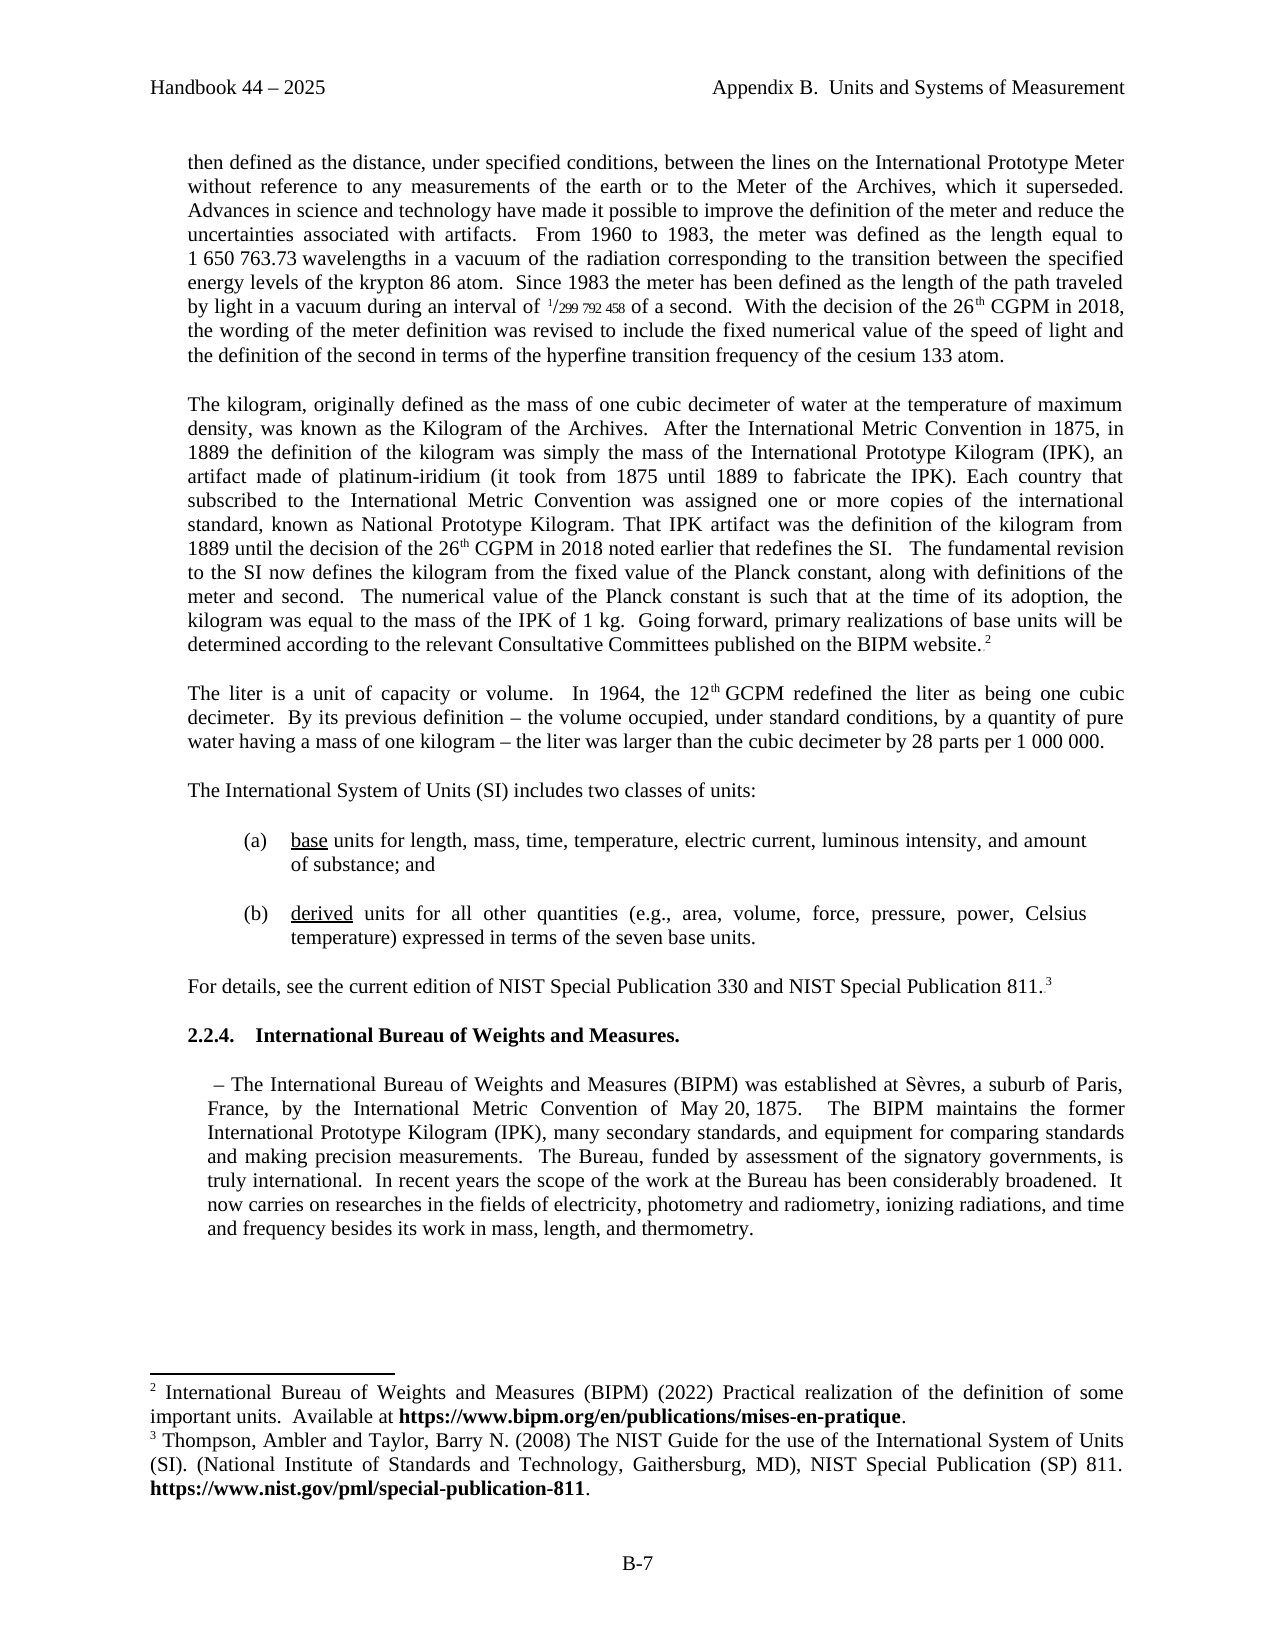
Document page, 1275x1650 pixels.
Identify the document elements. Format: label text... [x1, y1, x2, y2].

text The liter is a unit of capacity or volume. In 1964, the 12th GCPM redefined the liter as being one cubic decimeter. By its previous definition – the volume occupied, under standard conditions, by a quantity of pure water having a mass of one kilogram – the liter was larger than the cubic decimeter by 28 parts per 1 000 000. [187, 681, 1125, 753]
subtitle 2.2.4. International Bureau of Weights and Measures. [187, 1023, 1125, 1047]
list – The International Bureau of Weights and Measures (BIPM) was established at Sèvres, a suburb of Paris, France, by the International Metric Convention of May 20, 1875. The BIPM maintains the former International Prototype Kilogram (IPK), many secondary standards, and equipment for comparing standards and making precision measurements. The Bureau, funded by assessment of the signatory governments, is truly international. In recent years the scope of the work at the Bureau has been considerably broadened. It now carries on researches in the fields of electricity, photometry and radiometry, ionizing radiations, and time and frequency besides its work in mass, length, and thermometry. [207, 1072, 1125, 1240]
list base units for length, mass, time, temperature, electric current, luminous intensity, and amount of substance; and [244, 827, 1087, 876]
text For details, see the current edition of NIST Special Publication 330 and NIST Special Publication 811.2F [187, 974, 1125, 998]
list derived units for all other quantities (e.g., area, volume, force, pressure, power, Celsius temperature) expressed in terms of the seven base units. [244, 901, 1087, 949]
text The kilogram, originally defined as the mass of one cubic decimeter of water at the temperature of maximum density, was known as the Kilogram of the Archives. After the International Metric Convention in 1875, in 1889 the definition of the kilogram was simply the mass of the International Prototype Kilogram (IPK), an artifact made of platinum-iridium (it took from 1875 until 1889 to fabricate the IPK). Each country that subscribed to the International Metric Convention was assigned one or more copies of the international standard, known as National Prototype Kilogram. That IPK artifact was the definition of the kilogram from 1889 until the decision of the 26th CGPM in 2018 noted earlier that redefines the SI. The fundamental revision to the SI now defines the kilogram from the fixed value of the Planck constant, along with definitions of the meter and second. The numerical value of the Planck constant is such that at the time of its adoption, the kilogram was equal to the mass of the IPK of 1 kg. Going forward, primary realizations of base units will be determined according to the relevant Consultative Committees published on the BIPM website.1F [187, 392, 1125, 656]
text The International System of Units (SI) includes two classes of units: [187, 778, 1125, 802]
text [187, 150, 1125, 367]
